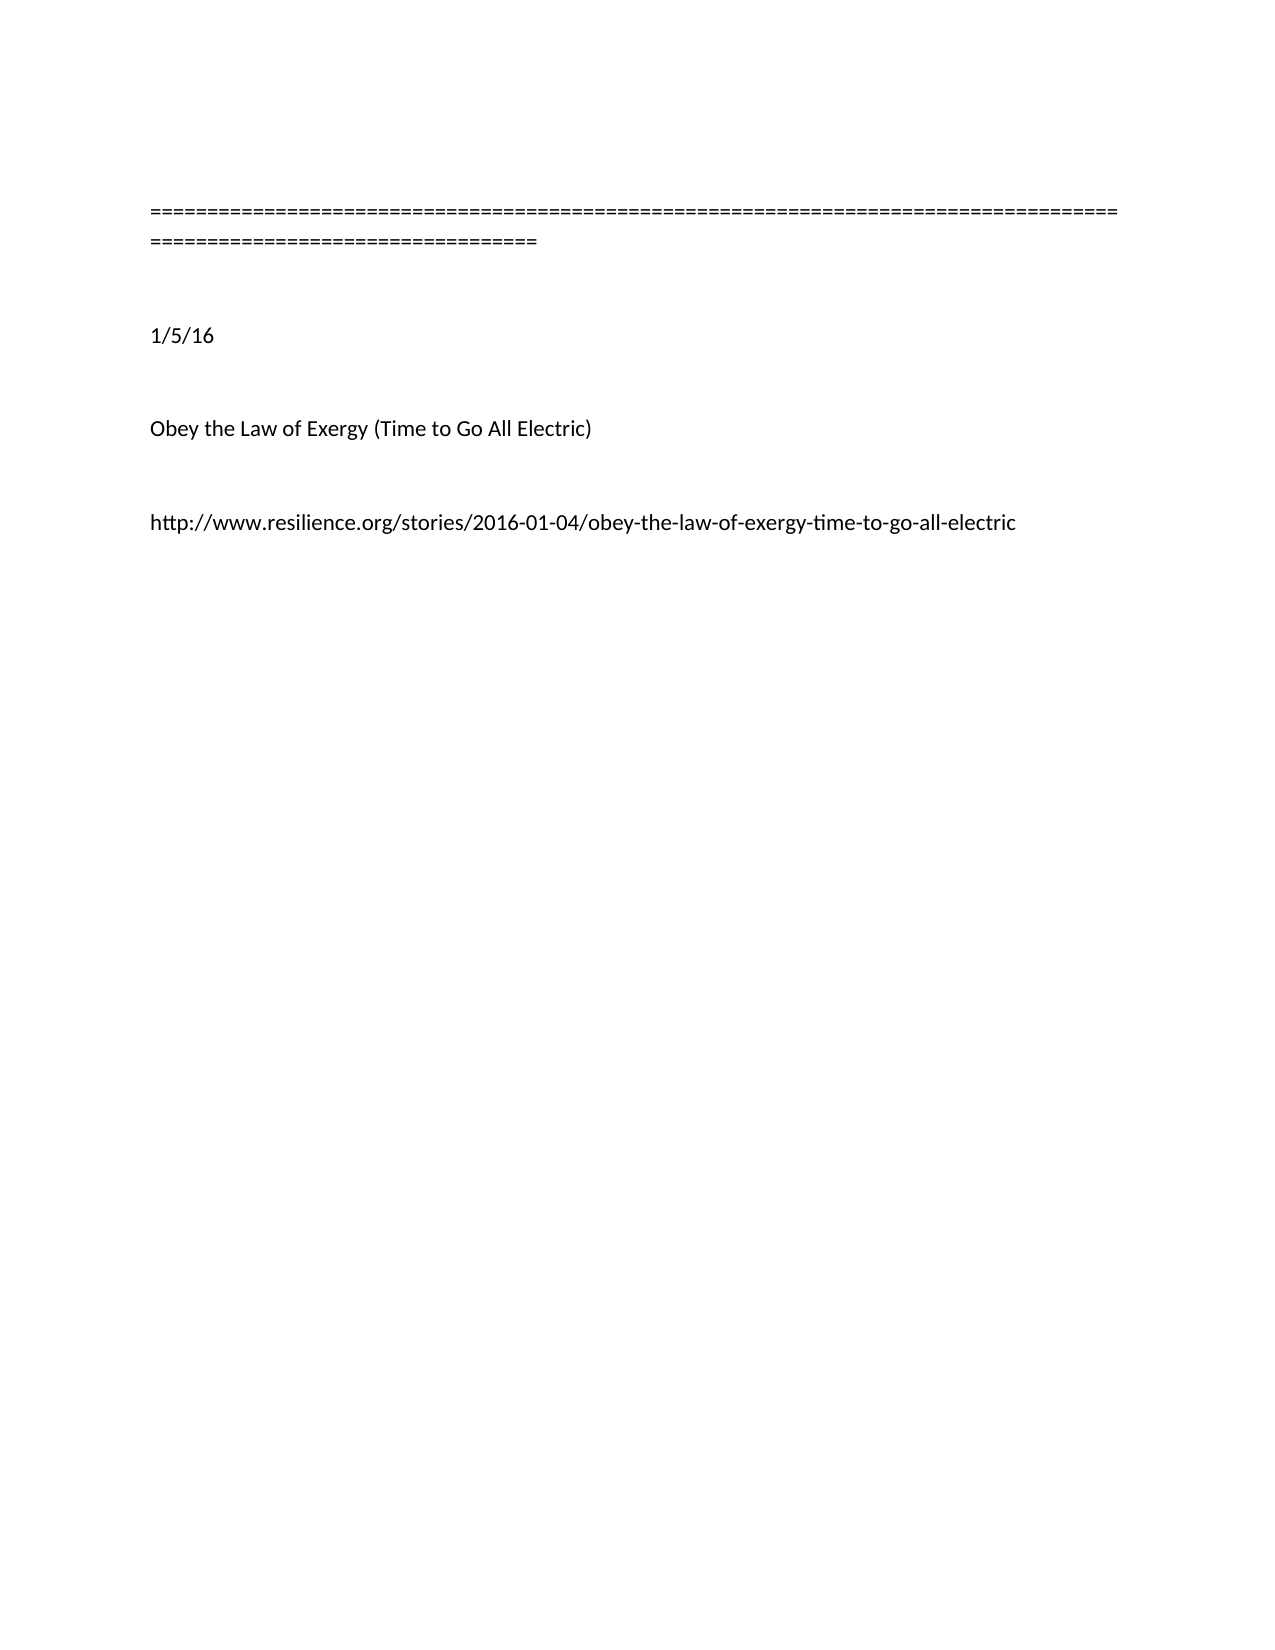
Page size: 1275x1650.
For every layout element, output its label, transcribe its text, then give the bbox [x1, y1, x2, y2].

text http://www.resilience.org/stories/2016-01-04/obey-the-law-of-exergy-time-to-go-all-electric [150, 508, 1125, 536]
text ======================================================================================================================= [150, 197, 1125, 255]
text 1/5/16 [150, 321, 1125, 349]
text Obey the Law of Exergy (Time to Go All Electric) [150, 414, 1125, 443]
